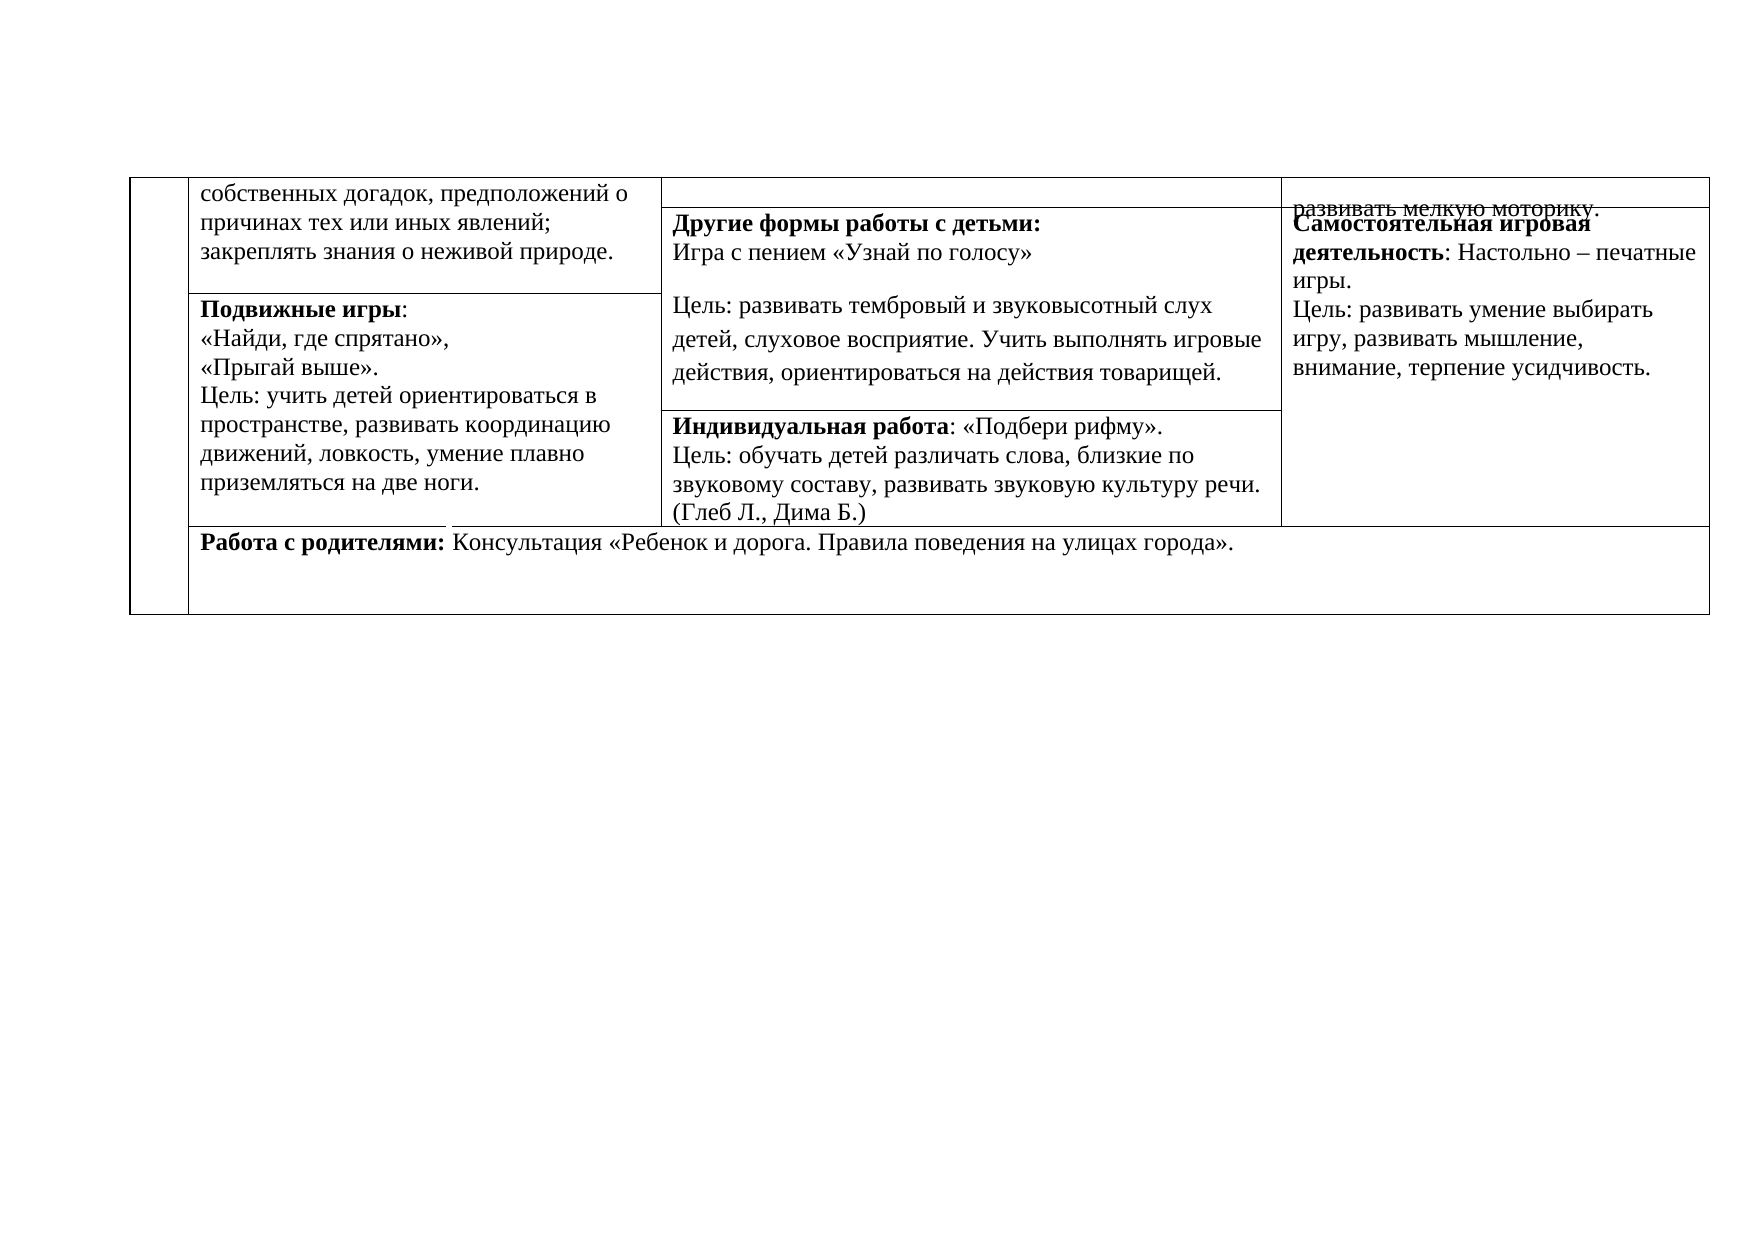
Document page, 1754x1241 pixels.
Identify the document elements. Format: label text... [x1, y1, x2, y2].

table_cell Работа с родителями: Консультация «Ребенок и дорога. Правила поведения на улицах города». [189, 527, 1709, 613]
table_cell Самостоятельная игровая деятельность: Настольно – печатные игры. Цель: развивать умение выбирать игру, развивать мышление, внимание, терпение усидчивость. [1282, 208, 1709, 526]
table_cell Другие формы работы с детьми: Игра с пением «Узнай по голосу» Цель: развивать тембровый и звуковысотный слух детей, слуховое восприятие. Учить выполнять игровые действия, ориентироваться на действия товарищей. [662, 208, 1281, 410]
table_cell Индивидуальная работа: «Подбери рифму». Цель: обучать детей различать слова, близкие по звуковому составу, развивать звуковую культуру речи. (Глеб Л., Дима Б.) [662, 411, 1281, 526]
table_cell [189, 178, 661, 293]
table_cell Подвижные игры: «Найди, где спрятано», «Прыгай выше». Цель: учить детей ориентироваться в пространстве, развивать координацию движений, ловкость, умение плавно приземляться на две ноги. [189, 294, 661, 526]
